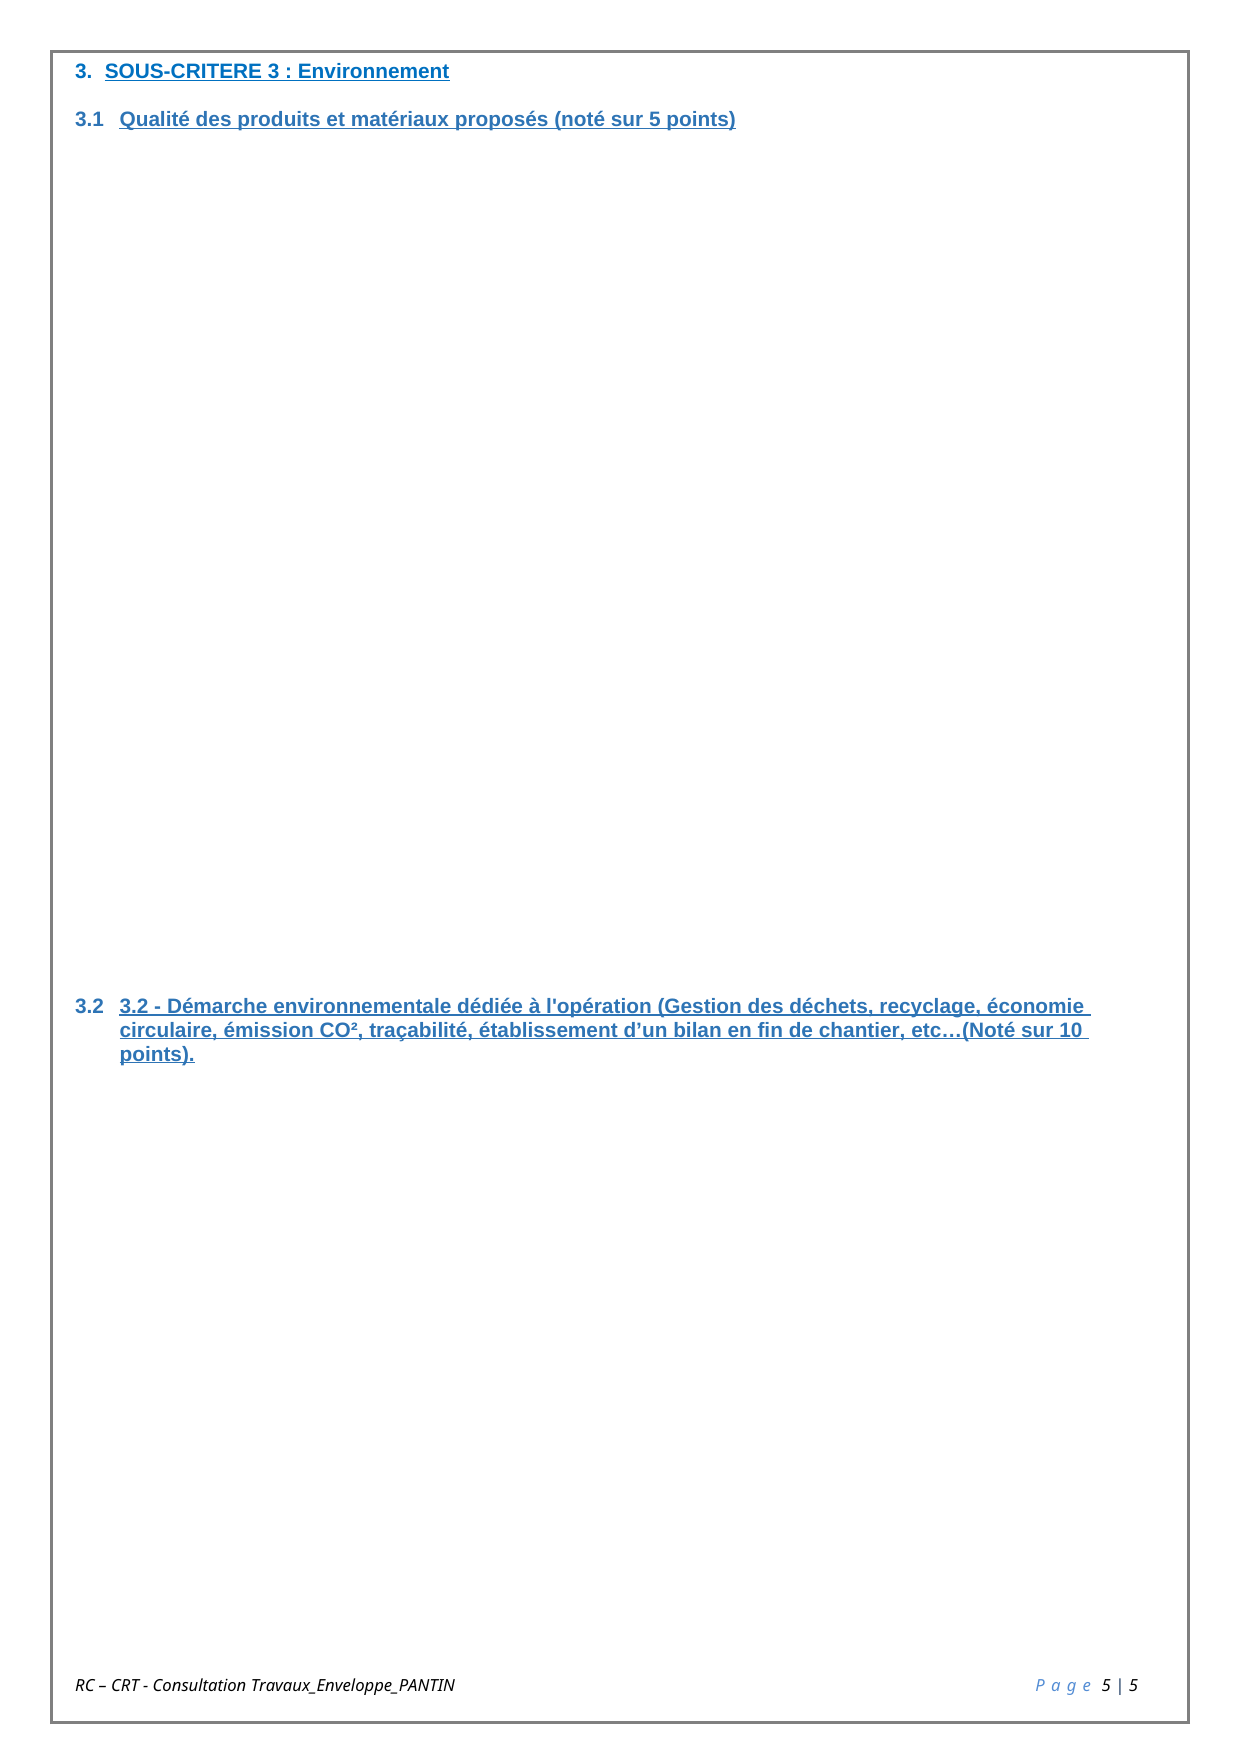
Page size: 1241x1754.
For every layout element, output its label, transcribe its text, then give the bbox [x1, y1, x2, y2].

subtitle 3.2 - Démarche environnementale dédiée à l'opération (Gestion des déchets, recyclage, économie circulaire, émission CO², traçabilité, établissement d’un bilan en fin de chantier, etc…(Noté sur 10 points). [75, 993, 1152, 1065]
subtitle Qualité des produits et matériaux proposés (noté sur 5 points) [75, 107, 1152, 131]
subtitle SOUS-CRITERE 3 : Environnement [75, 59, 1152, 83]
